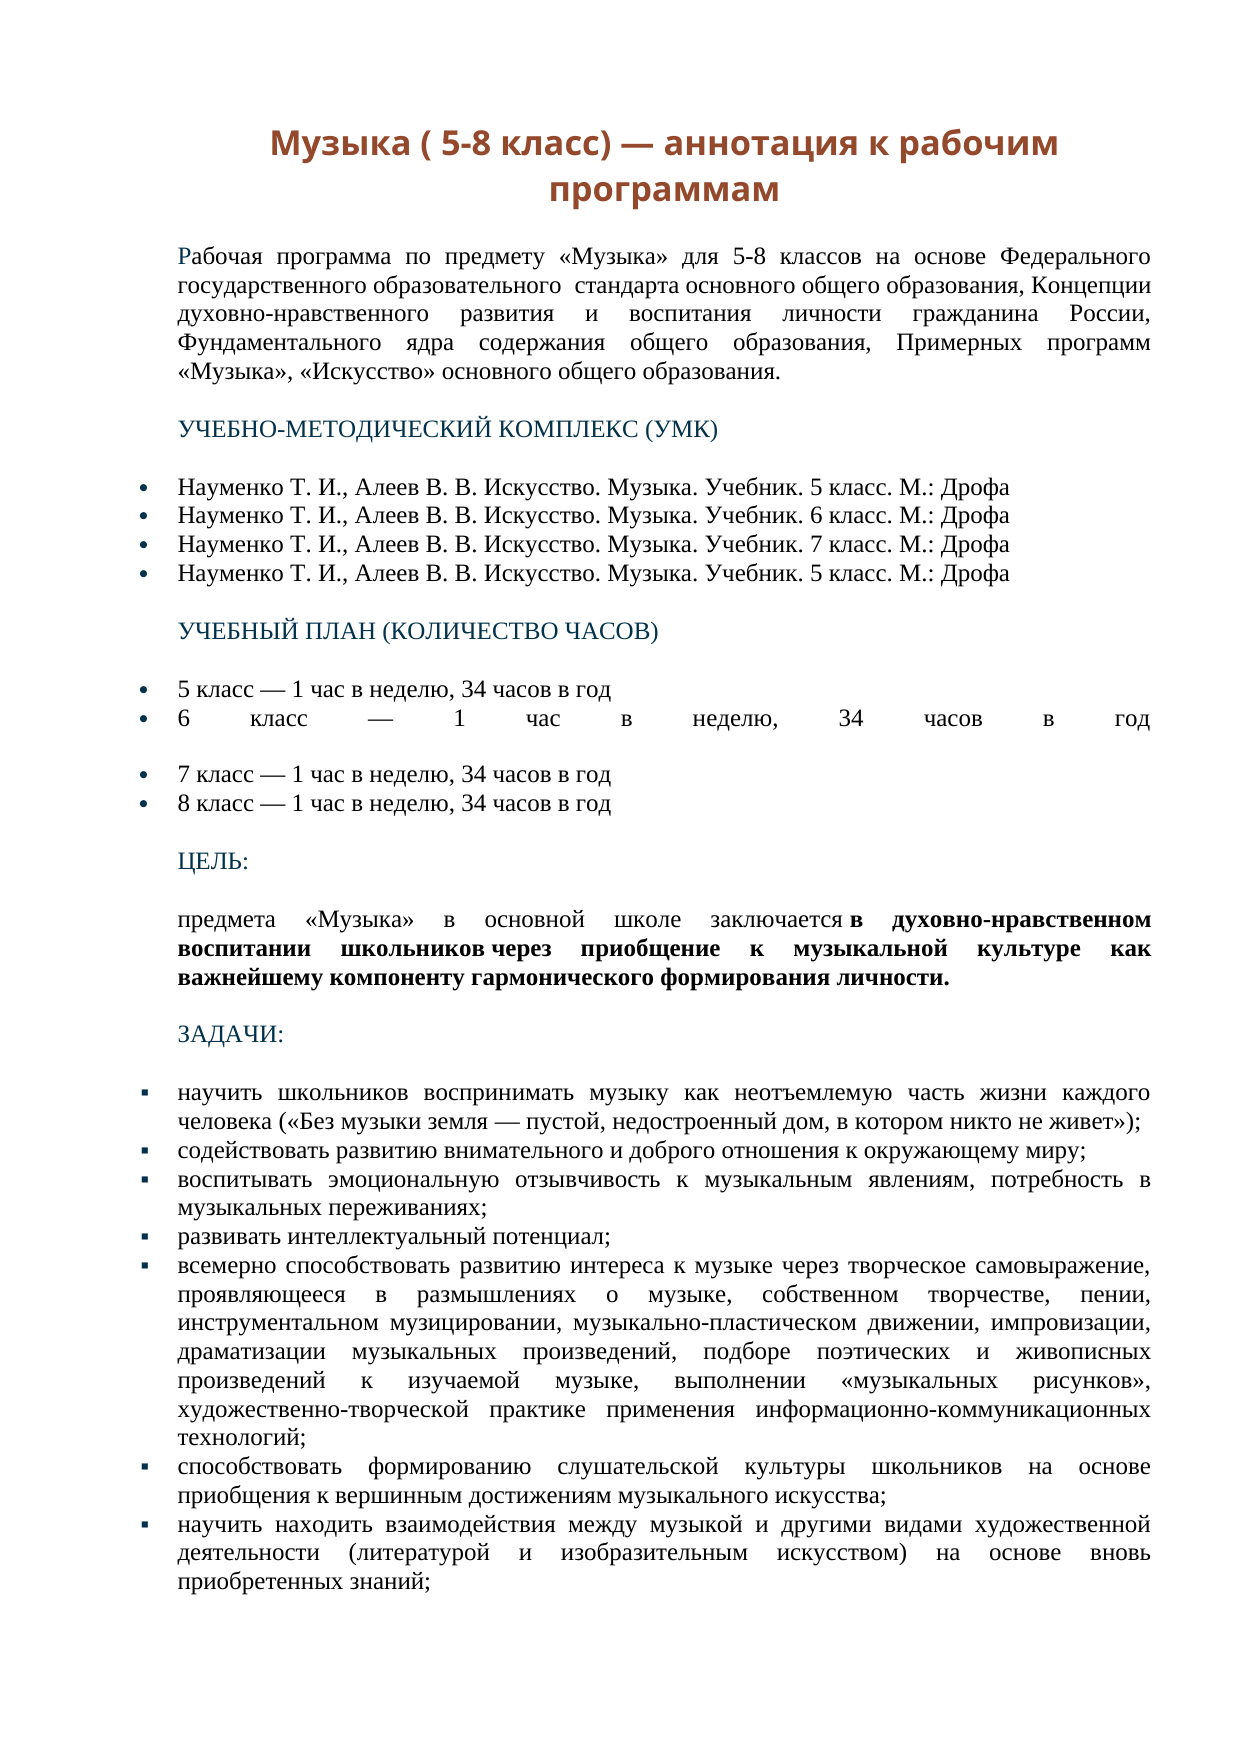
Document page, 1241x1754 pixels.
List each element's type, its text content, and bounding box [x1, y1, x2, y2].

text УЧЕБНЫЙ ПЛАН (КОЛИЧЕСТВО ЧАСОВ) [177, 616, 1152, 645]
list всемерно способствовать развитию интереса к музыке через творческое самовыражение, проявляющееся в размышлениях о музыке, собственном творчестве, пении, инструментальном музицировании, музыкально-пластическом движении, импровизации, драматизации музыкальных произведений, подборе поэтических и живописных произведений к изучаемой музыке, выполнении «музыкальных рисунков», художественно-творческой практике применения информационно-коммуникационных технологий; [140, 1250, 1152, 1451]
list 6 класс — 1 час в неделю, 34 часов в год [140, 703, 1152, 759]
list Науменко Т. И., Алеев В. В. Искусство. Музыка. Учебник. 6 класс. М.: Дрофа [140, 501, 1152, 529]
list Науменко Т. И., Алеев В. В. Искусство. Музыка. Учебник. 7 класс. М.: Дрофа [140, 529, 1152, 558]
list 5 класс — 1 час в неделю, 34 часов в год [140, 674, 1152, 703]
text Музыка ( 5-8 класс) — аннотация к рабочим программам [177, 118, 1152, 212]
list содействовать развитию внимательного и доброго отношения к окружающему миру; [140, 1135, 1152, 1164]
text ЗАДАЧИ: [177, 1019, 1152, 1048]
list развивать интеллектуальный потенциал; [140, 1221, 1152, 1250]
list воспитывать эмоциональную отзывчивость к музыкальным явлениям, потребность в музыкальных переживаниях; [140, 1164, 1152, 1221]
text УЧЕБНО-МЕТОДИЧЕСКИЙ КОМПЛЕКС (УМК) [177, 414, 1152, 443]
list Науменко Т. И., Алеев В. В. Искусство. Музыка. Учебник. 5 класс. М.: Дрофа [140, 472, 1152, 501]
list Науменко Т. И., Алеев В. В. Искусство. Музыка. Учебник. 5 класс. М.: Дрофа [140, 558, 1152, 587]
text предмета «Музыка» в основной школе заключается в духовно-нравственном воспитании школьников через приобщение к музыкальной культуре как важнейшему компоненту гармонического формирования личности. [177, 904, 1152, 990]
list научить школьников воспринимать музыку как неотъемлемую часть жизни каждого человека («Без музыки земля — пустой, недостроенный дом, в котором никто не живет»); [140, 1077, 1152, 1135]
list способствовать формированию слушательской культуры школьников на основе приобщения к вершинным достижениям музыкального искусства; [140, 1451, 1152, 1509]
list 8 класс — 1 час в неделю, 34 часов в год [140, 788, 1152, 817]
text Рабочая программа по предмету «Музыка» для 5-8 классов на основе Федерального государственного образовательного стандарта основного общего образования, Концепции духовно-нравственного развития и воспитания личности гражданина России, Фундаментального ядра содержания общего образования, Примерных программ «Музыка», «Искусство» основного общего образования. [177, 241, 1152, 385]
text ЦЕЛЬ: [177, 846, 1152, 875]
list научить находить взаимодействия между музыкой и другими видами художественной деятельности (литературой и изобразительным искусством) на основе вновь приобретенных знаний; [140, 1509, 1152, 1595]
list 7 класс — 1 час в неделю, 34 часов в год [140, 759, 1152, 788]
